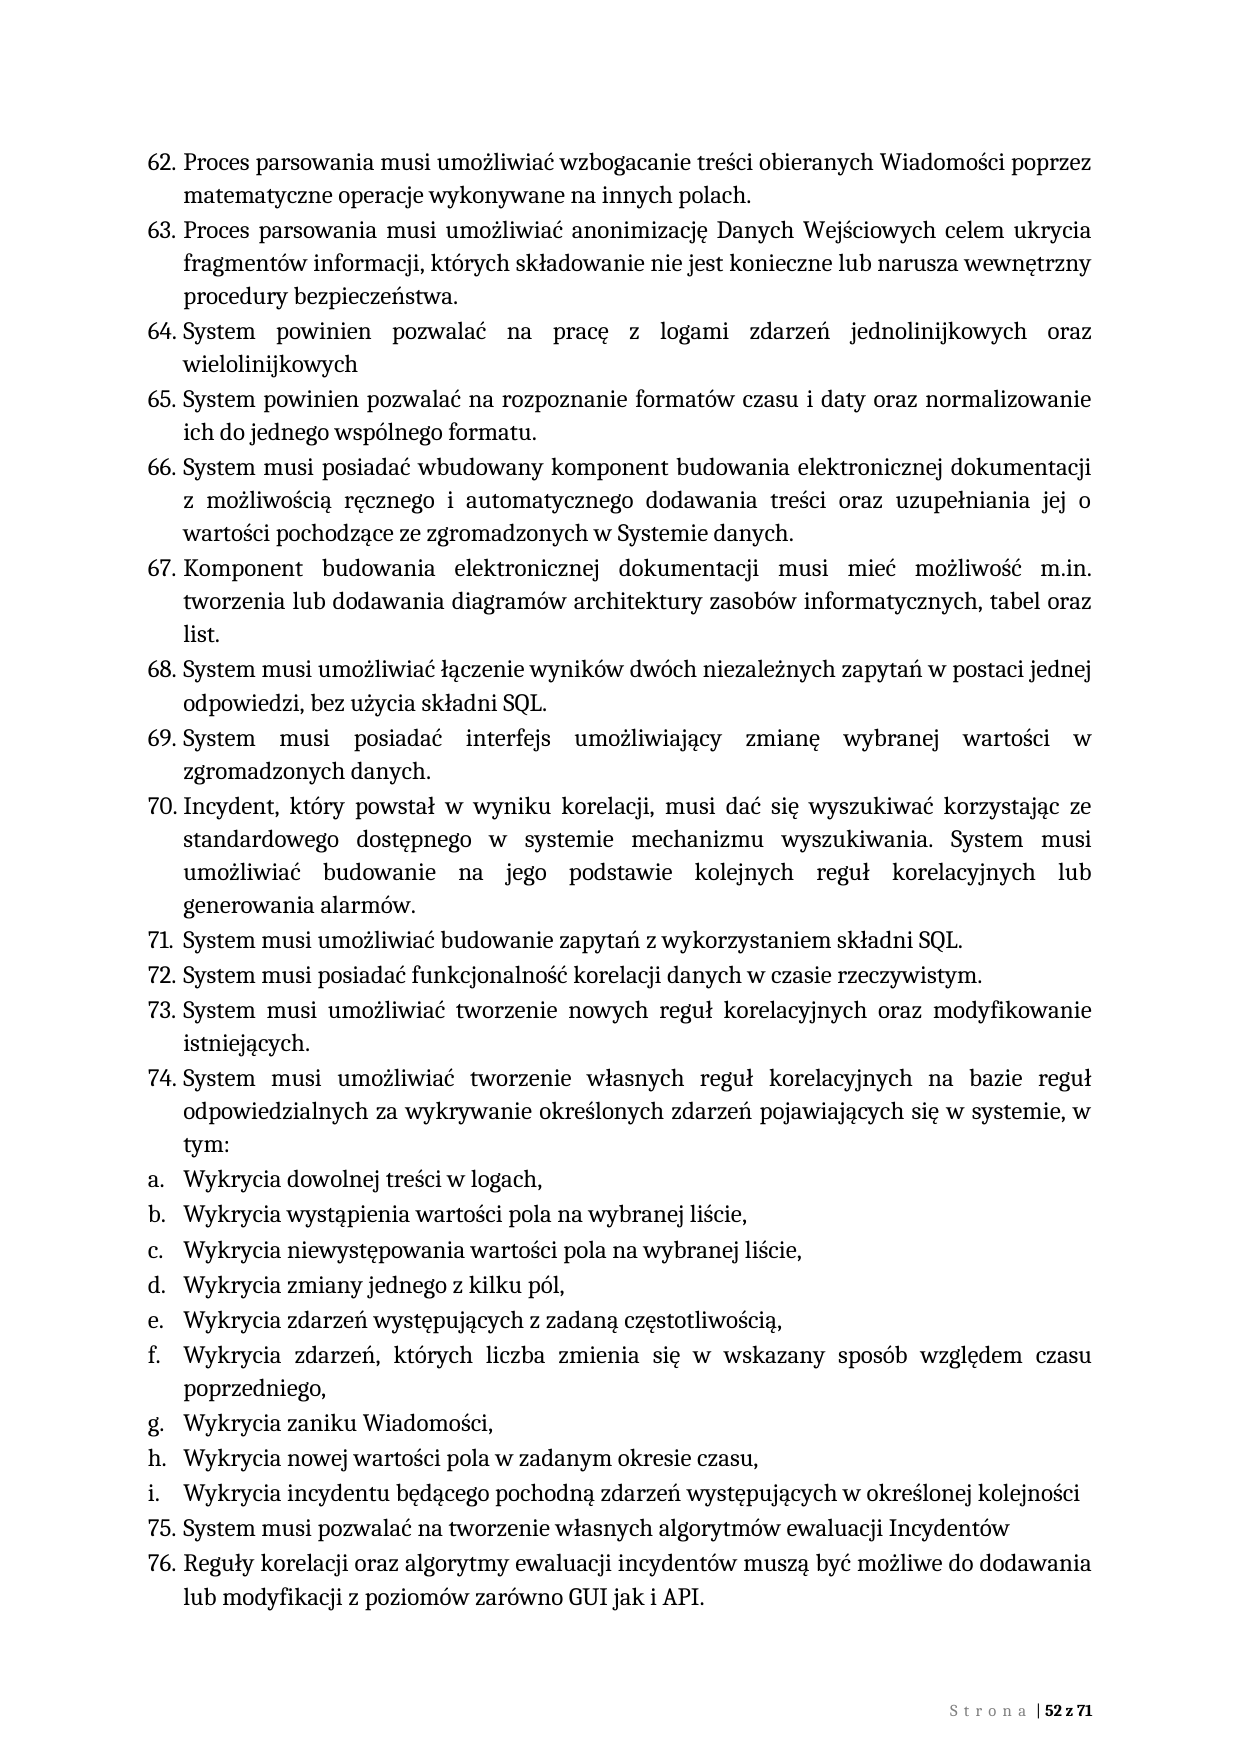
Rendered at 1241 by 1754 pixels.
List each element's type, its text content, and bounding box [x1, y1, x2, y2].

list Wykrycia zaniku Wiadomości, [148, 1409, 1093, 1438]
list System powinien pozwalać na pracę z logami zdarzeń jednolinijkowych oraz wielolinijkowych [148, 317, 1093, 379]
list Wykrycia wystąpienia wartości pola na wybranej liście, [148, 1200, 1093, 1229]
list System musi pozwalać na tworzenie własnych algorytmów ewaluacji Incydentów [148, 1514, 1093, 1543]
list Komponent budowania elektronicznej dokumentacji musi mieć możliwość m.in. tworzenia lub dodawania diagramów architektury zasobów informatycznych, tabel oraz list. [148, 554, 1093, 649]
list System musi posiadać interfejs umożliwiający zmianę wybranej wartości w zgromadzonych danych. [148, 723, 1093, 785]
list System musi posiadać funkcjonalność korelacji danych w czasie rzeczywistym. [148, 961, 1093, 990]
list System powinien pozwalać na rozpoznanie formatów czasu i daty oraz normalizowanie ich do jednego wspólnego formatu. [148, 385, 1093, 447]
list Wykrycia incydentu będącego pochodną zdarzeń występujących w określonej kolejności [148, 1479, 1093, 1508]
list System musi posiadać wbudowany komponent budowania elektronicznej dokumentacji z możliwością ręcznego i automatycznego dodawania treści oraz uzupełniania jej o wartości pochodzące ze zgromadzonych w Systemie danych. [148, 453, 1093, 548]
list System musi umożliwiać budowanie zapytań z wykorzystaniem składni SQL. [148, 926, 1093, 954]
list Wykrycia nowej wartości pola w zadanym okresie czasu, [148, 1444, 1093, 1473]
list Proces parsowania musi umożliwiać anonimizację Danych Wejściowych celem ukrycia fragmentów informacji, których składowanie nie jest konieczne lub narusza wewnętrzny procedury bezpieczeństwa. [148, 216, 1093, 311]
list Wykrycia dowolnej treści w logach, [148, 1165, 1093, 1194]
list Wykrycia zdarzeń występujących z zadaną częstotliwością, [148, 1306, 1093, 1334]
list Reguły korelacji oraz algorytmy ewaluacji incydentów muszą być możliwe do dodawania lub modyfikacji z poziomów zarówno GUI jak i API. [148, 1549, 1093, 1611]
list System musi umożliwiać tworzenie nowych reguł korelacyjnych oraz modyfikowanie istniejących. [148, 996, 1093, 1058]
list Proces parsowania musi umożliwiać wzbogacanie treści obieranych Wiadomości poprzez matematyczne operacje wykonywane na innych polach. [148, 148, 1093, 209]
list Wykrycia zmiany jednego z kilku pól, [148, 1271, 1093, 1299]
list Wykrycia niewystępowania wartości pola na wybranej liście, [148, 1236, 1093, 1264]
list System musi umożliwiać tworzenie własnych reguł korelacyjnych na bazie reguł odpowiedzialnych za wykrywanie określonych zdarzeń pojawiających się w systemie, w tym: [148, 1064, 1093, 1159]
list Wykrycia zdarzeń, których liczba zmienia się w wskazany sposób względem czasu poprzedniego, [148, 1341, 1093, 1403]
list Incydent, który powstał w wyniku korelacji, musi dać się wyszukiwać korzystając ze standardowego dostępnego w systemie mechanizmu wyszukiwania. System musi umożliwiać budowanie na jego podstawie kolejnych reguł korelacyjnych lub generowania alarmów. [148, 792, 1093, 919]
list System musi umożliwiać łączenie wyników dwóch niezależnych zapytań w postaci jednej odpowiedzi, bez użycia składni SQL. [148, 655, 1093, 717]
